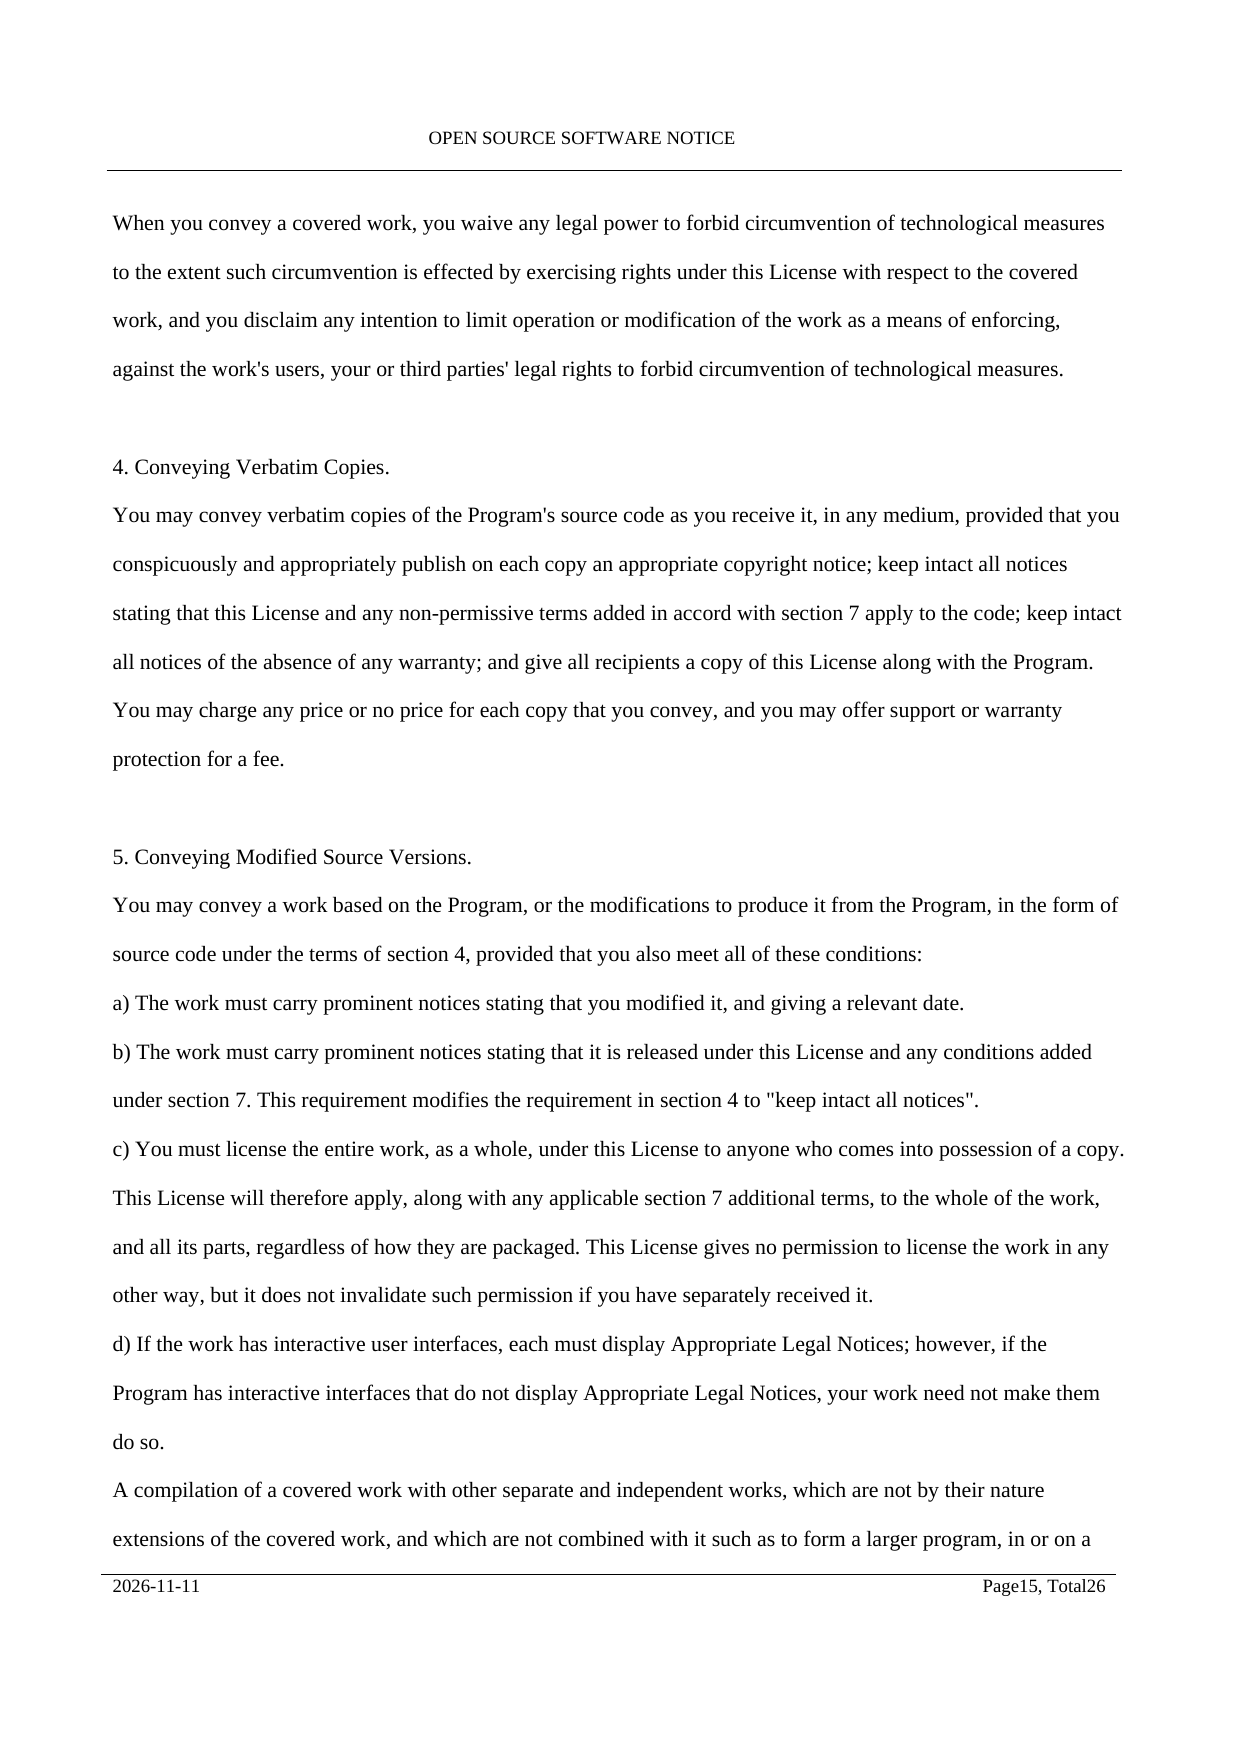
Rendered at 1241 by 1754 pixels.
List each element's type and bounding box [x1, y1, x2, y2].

text [112, 206, 1128, 1555]
